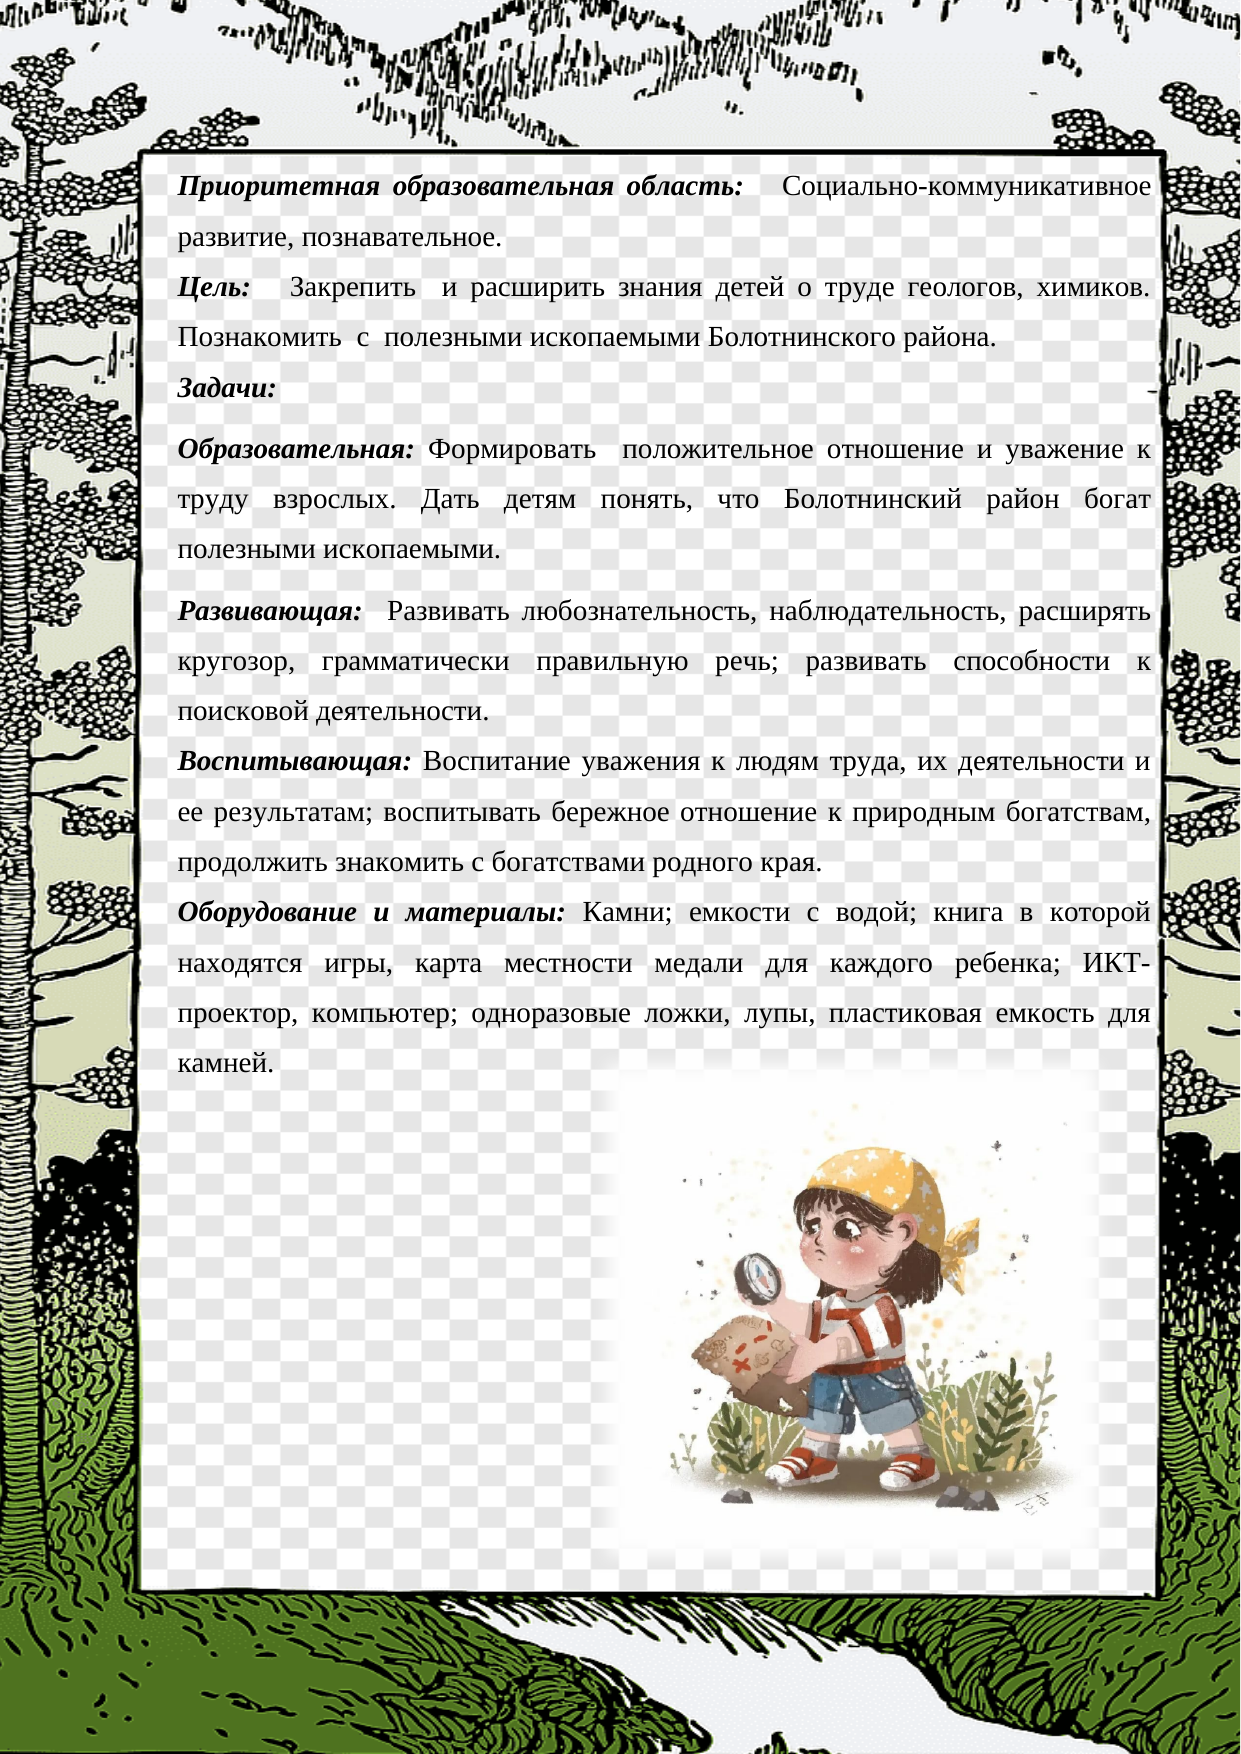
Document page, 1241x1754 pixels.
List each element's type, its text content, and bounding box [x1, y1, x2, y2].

text Приоритетная образовательная область: Социально-коммуникативное развитие, познавательное. [177, 168, 1152, 252]
text Оборудование и материалы: Камни; емкости с водой; книга в которой находятся игры, карта местности медали для каждого ребенка; ИКТ- проектор, компьютер; одноразовые ложки, лупы, пластиковая емкость для камней. [177, 894, 1152, 1079]
text Задачи: [177, 370, 1152, 403]
picture [0, 0, 1241, 1754]
text Развивающая: Развивать любознательность, наблюдательность, расширять кругозор, грамматически правильную речь; развивать способности к поисковой деятельности. [177, 593, 1152, 727]
text Образовательная: Формировать положительное отношение и уважение к труду взрослых. Дать детям понять, что Болотнинский район богат полезными ископаемыми. [177, 431, 1152, 565]
text Цель: Закрепить и расширить знания детей о труде геологов, химиков. Познакомить с полезными ископаемыми Болотнинского района. [177, 269, 1152, 353]
text Воспитывающая: Воспитание уважения к людям труда, их деятельности и ее результатам; воспитывать бережное отношение к природным богатствам, продолжить знакомить с богатствами родного края. [177, 743, 1152, 878]
